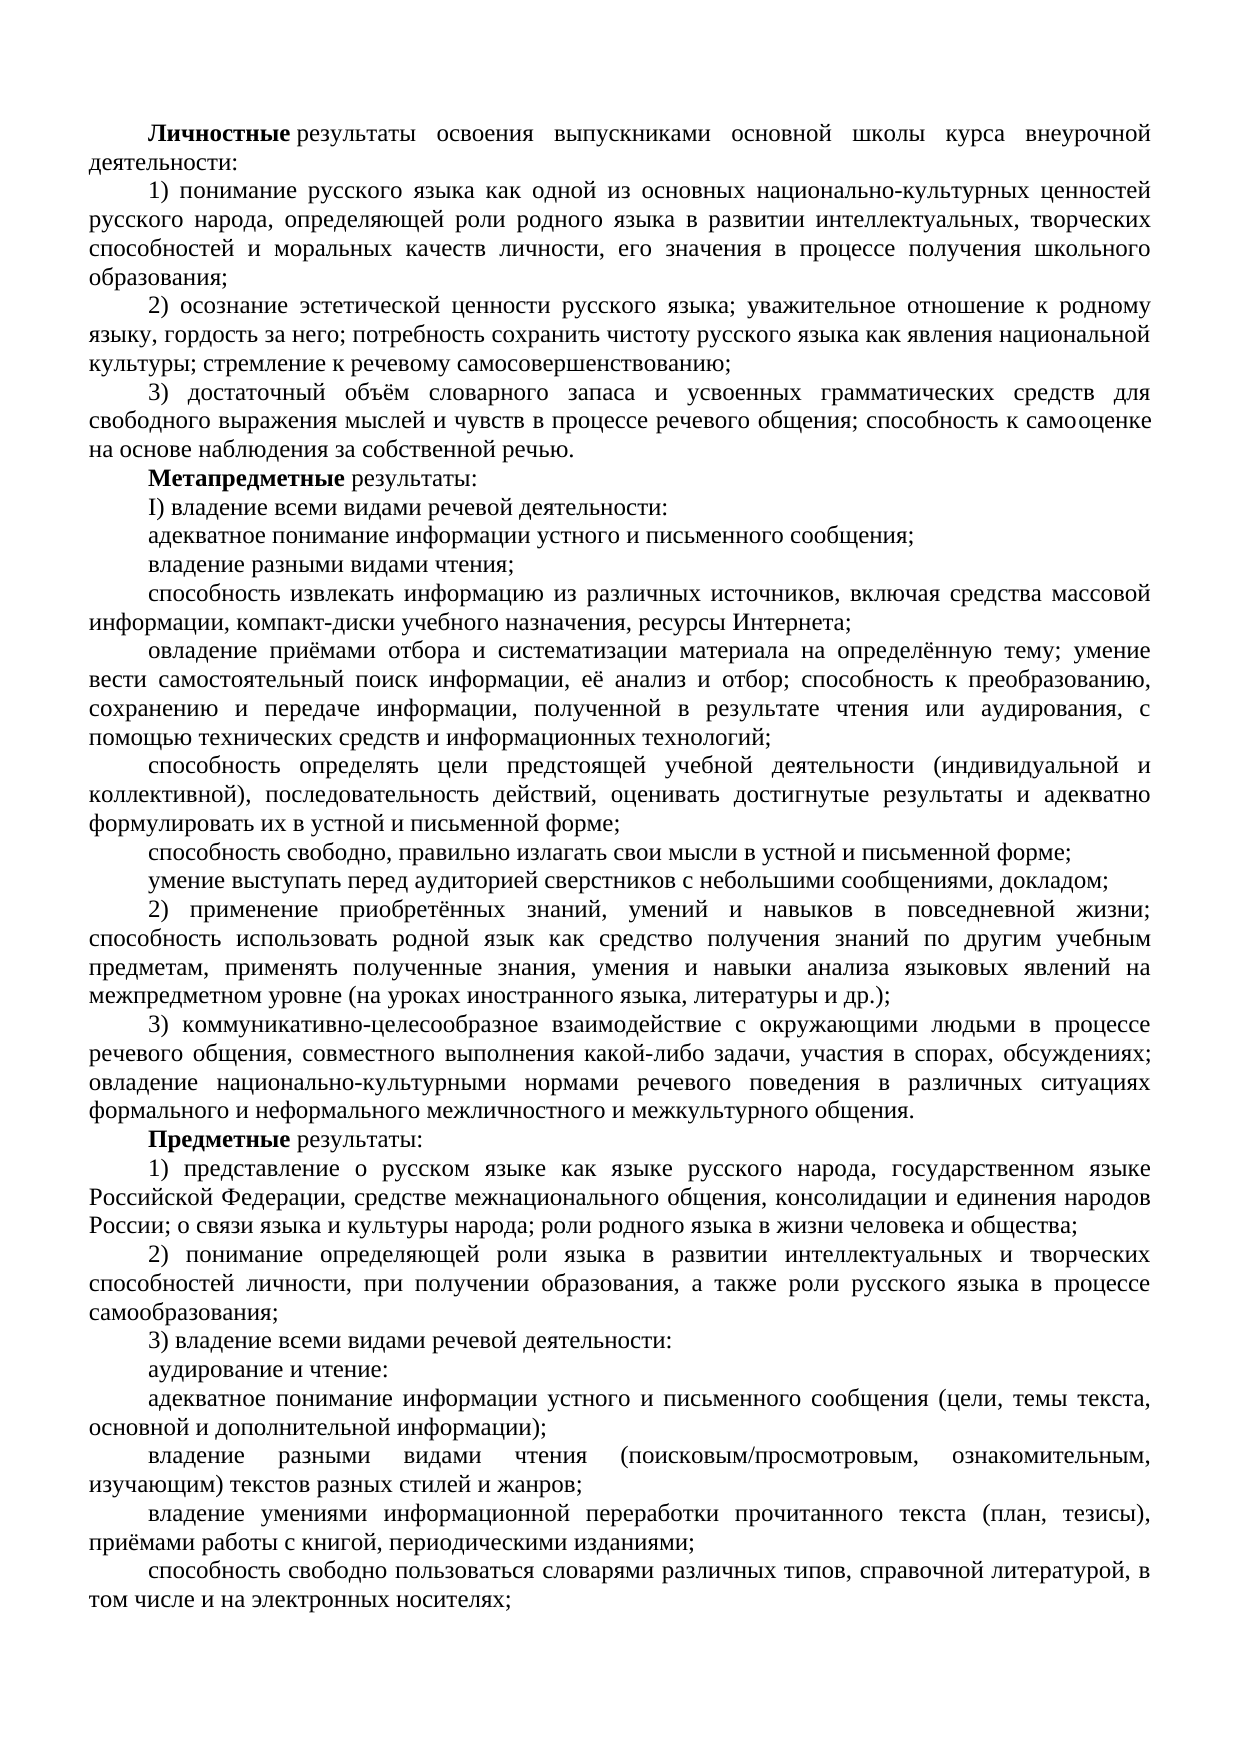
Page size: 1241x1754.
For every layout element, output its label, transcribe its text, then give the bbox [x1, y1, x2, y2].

text владение разными видами чтения (поисковым/просмотровым, ознакомительным, изучающим) текстов разных стилей и жанров; [89, 1441, 1152, 1498]
text 3) владение всеми видами речевой деятельности: [89, 1326, 1152, 1354]
text 3) коммуникативно-целесообразное взаимодействие с окружающими людьми в процессе речевого общения, совместного выполнения какой-либо задачи, участия в спорах, обсуждениях; овладение национально-культурными нормами речевого поведения в различных ситуациях формального и неформального межличностного и межкультурного общения. [89, 1009, 1152, 1124]
text способность извлекать информацию из различных источников, включая средства массовой информации, компакт-диски учебного назначения, ресурсы Интернета; [89, 578, 1152, 636]
text адекватное понимание информации устного и письменного сообщения; [89, 521, 1152, 549]
text 1) понимание русского языка как одной из основных национально-культурных ценностей русского народа, определяющей роли родного языка в развитии интеллектуальных, творческих способностей и моральных качеств личности, его значения в процессе получения школьного образования; [89, 176, 1152, 291]
text способность определять цели предстоящей учебной деятельности (индивидуальной и коллективной), последовательность действий, оценивать достигнутые результаты и адекватно формулировать их в устной и письменной форме; [89, 751, 1152, 837]
text 3) достаточный объём словарного запаса и усвоенных грамматических средств для свободного выражения мыслей и чувств в процессе речевого общения; способность к самооценке на основе наблюдения за собственной речью. [89, 377, 1152, 463]
text способность свободно, правильно излагать свои мысли в устной и письменной форме; [89, 837, 1152, 866]
text аудирование и чтение: [89, 1354, 1152, 1383]
text I) владение всеми видами речевой деятельности: [89, 492, 1152, 521]
text 2) применение приобретённых знаний, умений и навыков в повседневной жизни; способность использовать родной язык как средство получения знаний по другим учебным предметам, применять полученные знания, умения и навыки анализа языковых явлений на межпредметном уровне (на уроках иностранного языка, литературы и др.); [89, 894, 1152, 1009]
text умение выступать перед аудиторией сверстников с небольшими сообщениями, докладом; [89, 866, 1152, 894]
text Метапредметные результаты: [89, 463, 1152, 492]
text владение умениями информационной переработки прочитанного текста (план, тезисы), приёмами работы с книгой, периодическими изданиями; [89, 1498, 1152, 1556]
text Личностные результаты освоения выпускниками основной школы курса внеурочной деятельности: [89, 118, 1152, 176]
text Предметные результаты: [89, 1124, 1152, 1153]
text владение разными видами чтения; [89, 549, 1152, 578]
text адекватное понимание информации устного и письменного сообщения (цели, темы текста, основной и дополнительной информации); [89, 1383, 1152, 1441]
text 2) осознание эстетической ценности русского языка; уважительное отношение к родному языку, гордость за него; потребность сохранить чистоту русского языка как явления национальной культуры; стремление к речевому самосовершенствованию; [89, 291, 1152, 377]
text 1) представление о русском языке как языке русского народа, государственном языке Российской Федерации, средстве межнационального общения, консолидации и единения народов России; о связи языка и культуры народа; роли родного языка в жизни человека и общества; [89, 1153, 1152, 1239]
text способность свободно пользоваться словарями различных типов, справочной литературой, в том числе и на электронных носителях; [89, 1556, 1152, 1613]
text 2) понимание определяющей роли языка в развитии интеллектуальных и творческих способностей личности, при получении образования, а также роли русского языка в процессе самообразования; [89, 1239, 1152, 1326]
text овладение приёмами отбора и систематизации материала на определённую тему; умение вести самостоятельный поиск информации, её анализ и отбор; способность к преобразованию, сохранению и передаче информации, полученной в результате чтения или аудирования, с помощью технических средств и информационных технологий; [89, 636, 1152, 751]
